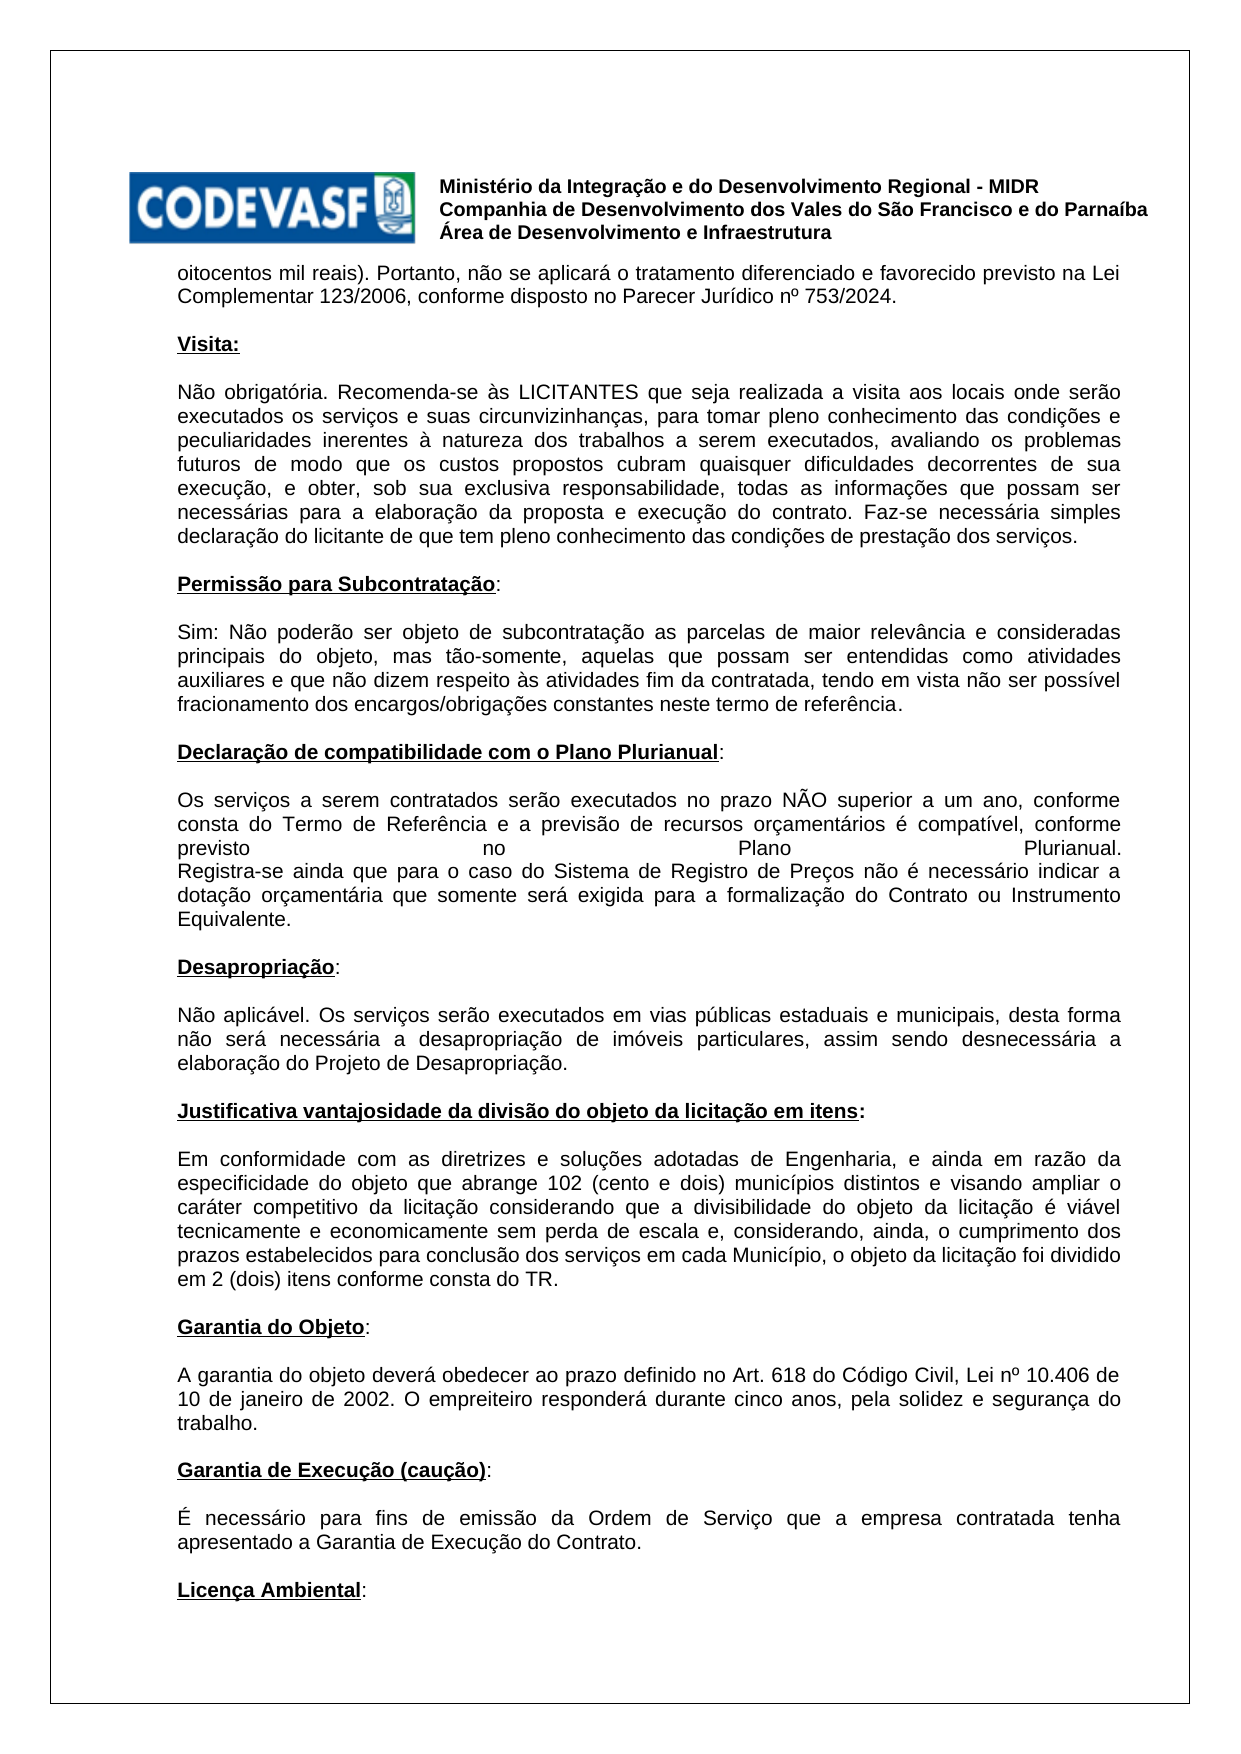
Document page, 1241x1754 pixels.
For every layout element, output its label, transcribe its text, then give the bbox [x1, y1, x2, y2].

text Licença Ambiental: [177, 1578, 1122, 1602]
text oitocentos mil reais). Portanto, não se aplicará o tratamento diferenciado e favorecido previsto na Lei Complementar 123/2006, conforme disposto no Parecer Jurídico nº 753/2024. [177, 260, 1122, 308]
text Visita: [177, 332, 1122, 356]
text Não obrigatória. Recomenda-se às LICITANTES que seja realizada a visita aos locais onde serão executados os serviços e suas circunvizinhanças, para tomar pleno conhecimento das condições e peculiaridades inerentes à natureza dos trabalhos a serem executados, avaliando os problemas futuros de modo que os custos propostos cubram quaisquer dificuldades decorrentes de sua execução, e obter, sob sua exclusiva responsabilidade, todas as informações que possam ser necessárias para a elaboração da proposta e execução do contrato. Faz-se necessária simples declaração do licitante de que tem pleno conhecimento das condições de prestação dos serviços. [177, 380, 1122, 548]
text Permissão para Subcontratação: [177, 572, 1122, 596]
text Garantia de Execução (caução): [177, 1458, 1122, 1482]
text Garantia do Objeto: [177, 1314, 1122, 1338]
text Desapropriação: [177, 955, 1122, 979]
text Em conformidade com as diretrizes e soluções adotadas de Engenharia, e ainda em razão da especificidade do objeto que abrange 102 (cento e dois) municípios distintos e visando ampliar o caráter competitivo da licitação considerando que a divisibilidade do objeto da licitação é viável tecnicamente e economicamente sem perda de escala e, considerando, ainda, o cumprimento dos prazos estabelecidos para conclusão dos serviços em cada Município, o objeto da licitação foi dividido em 2 (dois) itens conforme consta do TR. [177, 1147, 1122, 1291]
text Não aplicável. Os serviços serão executados em vias públicas estaduais e municipais, desta forma não será necessária a desapropriação de imóveis particulares, assim sendo desnecessária a elaboração do Projeto de Desapropriação. [177, 1003, 1122, 1075]
text A garantia do objeto deverá obedecer ao prazo definido no Art. 618 do Código Civil, Lei nº 10.406 de 10 de janeiro de 2002. O empreiteiro responderá durante cinco anos, pela solidez e segurança do trabalho. [177, 1362, 1122, 1434]
text Declaração de compatibilidade com o Plano Plurianual: [177, 739, 1122, 763]
picture [129, 172, 417, 246]
text Justificativa vantajosidade da divisão do objeto da licitação em itens: [177, 1099, 1122, 1123]
text É necessário para fins de emissão da Ordem de Serviço que a empresa contratada tenha apresentado a Garantia de Execução do Contrato. [177, 1506, 1122, 1554]
text Os serviços a serem contratados serão executados no prazo NÃO superior a um ano, conforme consta do Termo de Referência e a previsão de recursos orçamentários é compatível, conforme previsto no Plano Plurianual. Registra-se ainda que para o caso do Sistema de Registro de Preços não é necessário indicar a dotação orçamentária que somente será exigida para a formalização do Contrato ou Instrumento Equivalente. [177, 787, 1122, 931]
text Sim: Não poderão ser objeto de subcontratação as parcelas de maior relevância e consideradas principais do objeto, mas tão-somente, aquelas que possam ser entendidas como atividades auxiliares e que não dizem respeito às atividades fim da contratada, tendo em vista não ser possível fracionamento dos encargos/obrigações constantes neste termo de referência. [177, 620, 1122, 716]
